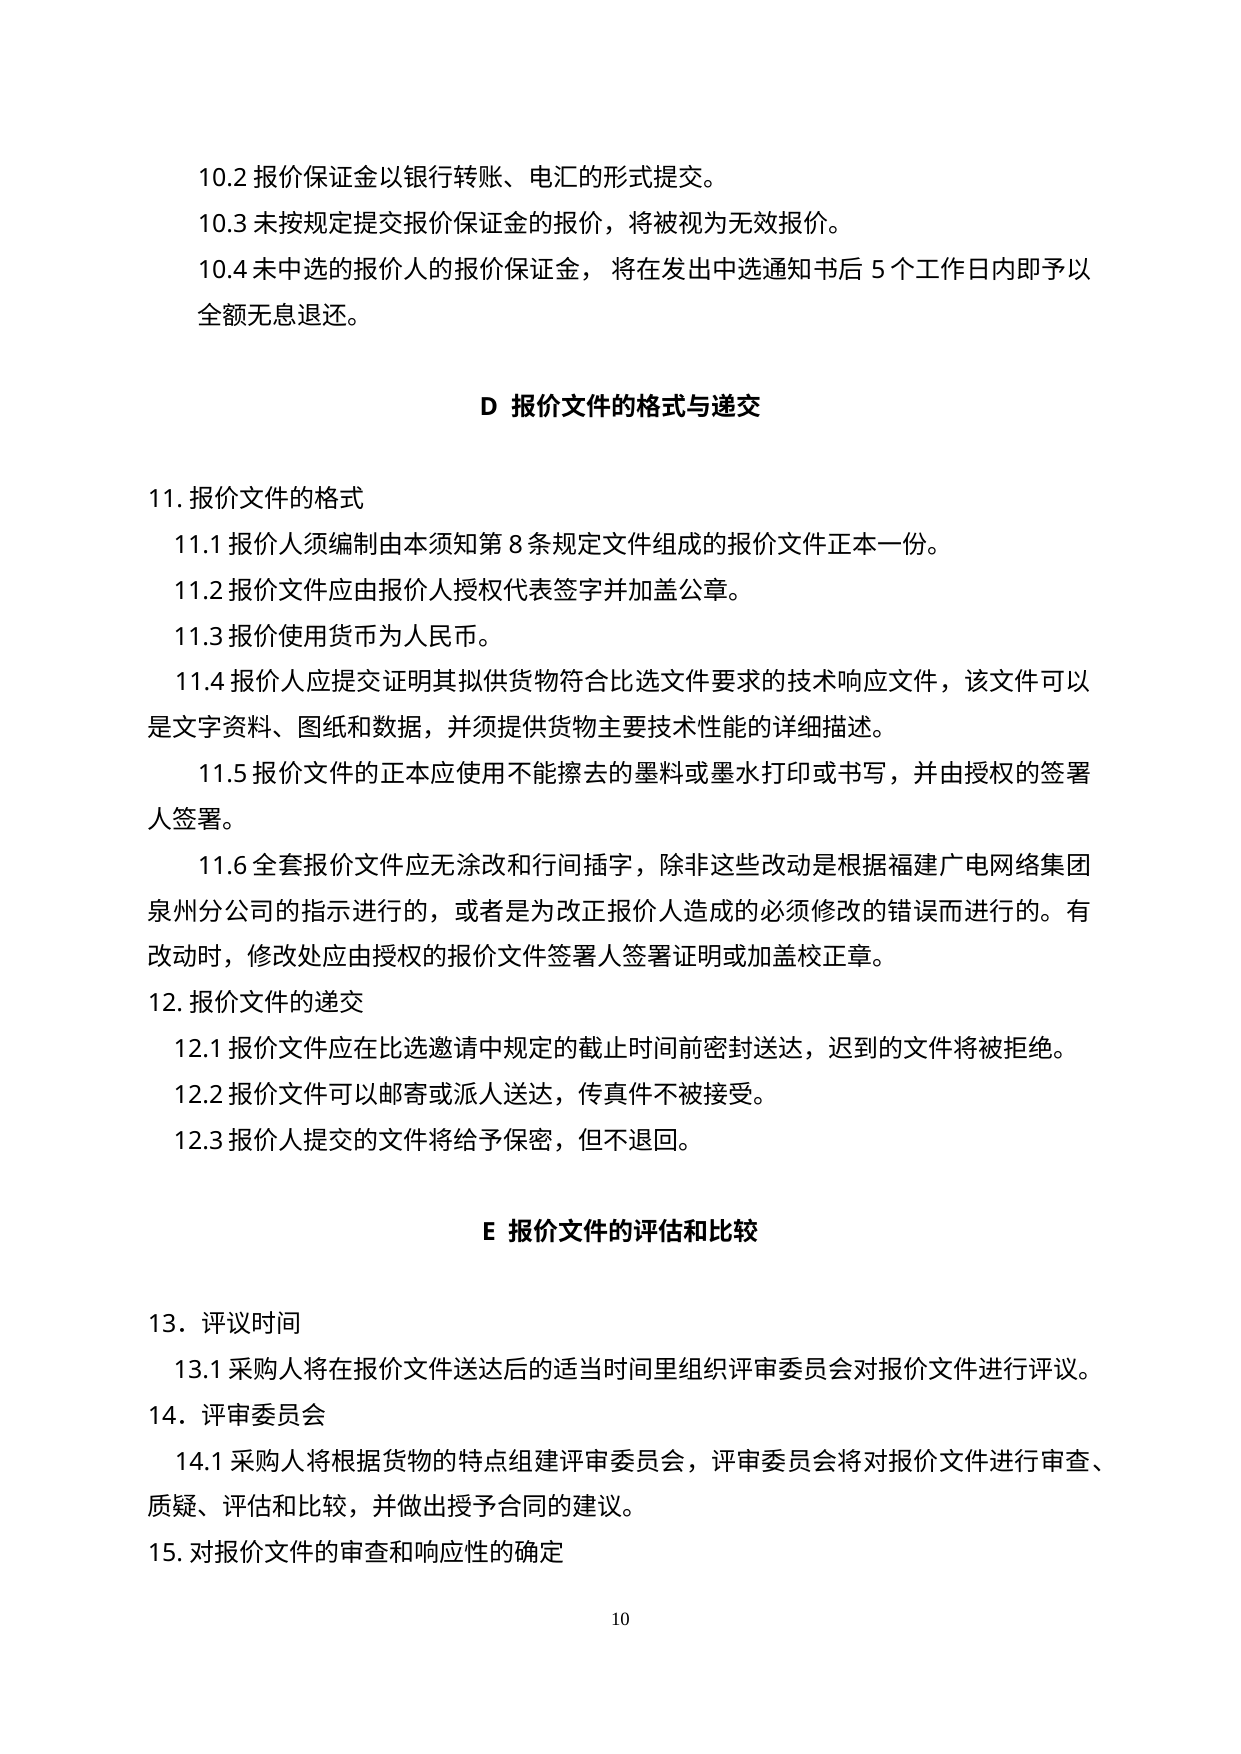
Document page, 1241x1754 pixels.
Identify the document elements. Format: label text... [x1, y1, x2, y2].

text E 报价文件的评估和比较 [148, 1204, 1092, 1250]
text 11.6全套报价文件应无涂改和行间插字，除非这些改动是根据福建广电网络集团泉州分公司的指示进行的，或者是为改正报价人造成的必须修改的错误而进行的。有改动时，修改处应由授权的报价文件签署人签署证明或加盖校正章。 [148, 837, 1092, 975]
text 10.2 报价保证金以银行转账、电汇的形式提交。 [198, 150, 1092, 196]
text 12. 报价文件的递交 [148, 975, 1092, 1021]
text 11.1报价人须编制由本须知第8条规定文件组成的报价文件正本一份。 [148, 517, 1092, 562]
text D 报价文件的格式与递交 [148, 379, 1092, 425]
text 11. 报价文件的格式 [148, 471, 1092, 517]
text 11.2报价文件应由报价人授权代表签字并加盖公章。 [148, 562, 1092, 608]
text 13．评议时间 [148, 1296, 1092, 1342]
text 14.1采购人将根据货物的特点组建评审委员会，评审委员会将对报价文件进行审查、质疑、评估和比较，并做出授予合同的建议。 [148, 1433, 1092, 1525]
text 12.2报价文件可以邮寄或派人送达，传真件不被接受。 [148, 1067, 1092, 1112]
text 10.3 未按规定提交报价保证金的报价，将被视为无效报价。 [198, 196, 1092, 242]
text 11.3报价使用货币为人民币。 [148, 608, 1092, 654]
text 11.4报价人应提交证明其拟供货物符合比选文件要求的技术响应文件，该文件可以是文字资料、图纸和数据，并须提供货物主要技术性能的详细描述。 [148, 654, 1092, 746]
text 11.5报价文件的正本应使用不能擦去的墨料或墨水打印或书写，并由授权的签署人签署。 [148, 746, 1092, 837]
text 13.1采购人将在报价文件送达后的适当时间里组织评审委员会对报价文件进行评议。 [148, 1342, 1092, 1387]
text 14．评审委员会 [148, 1387, 1092, 1433]
text 10.4未中选的报价人的报价保证金， 将在发出中选通知书后5个工作日内即予以全额无息退还。 [198, 242, 1092, 333]
text 12.1报价文件应在比选邀请中规定的截止时间前密封送达，迟到的文件将被拒绝。 [148, 1021, 1092, 1067]
text 15. 对报价文件的审查和响应性的确定 [148, 1525, 1092, 1571]
text 12.3报价人提交的文件将给予保密，但不退回。 [148, 1112, 1092, 1158]
